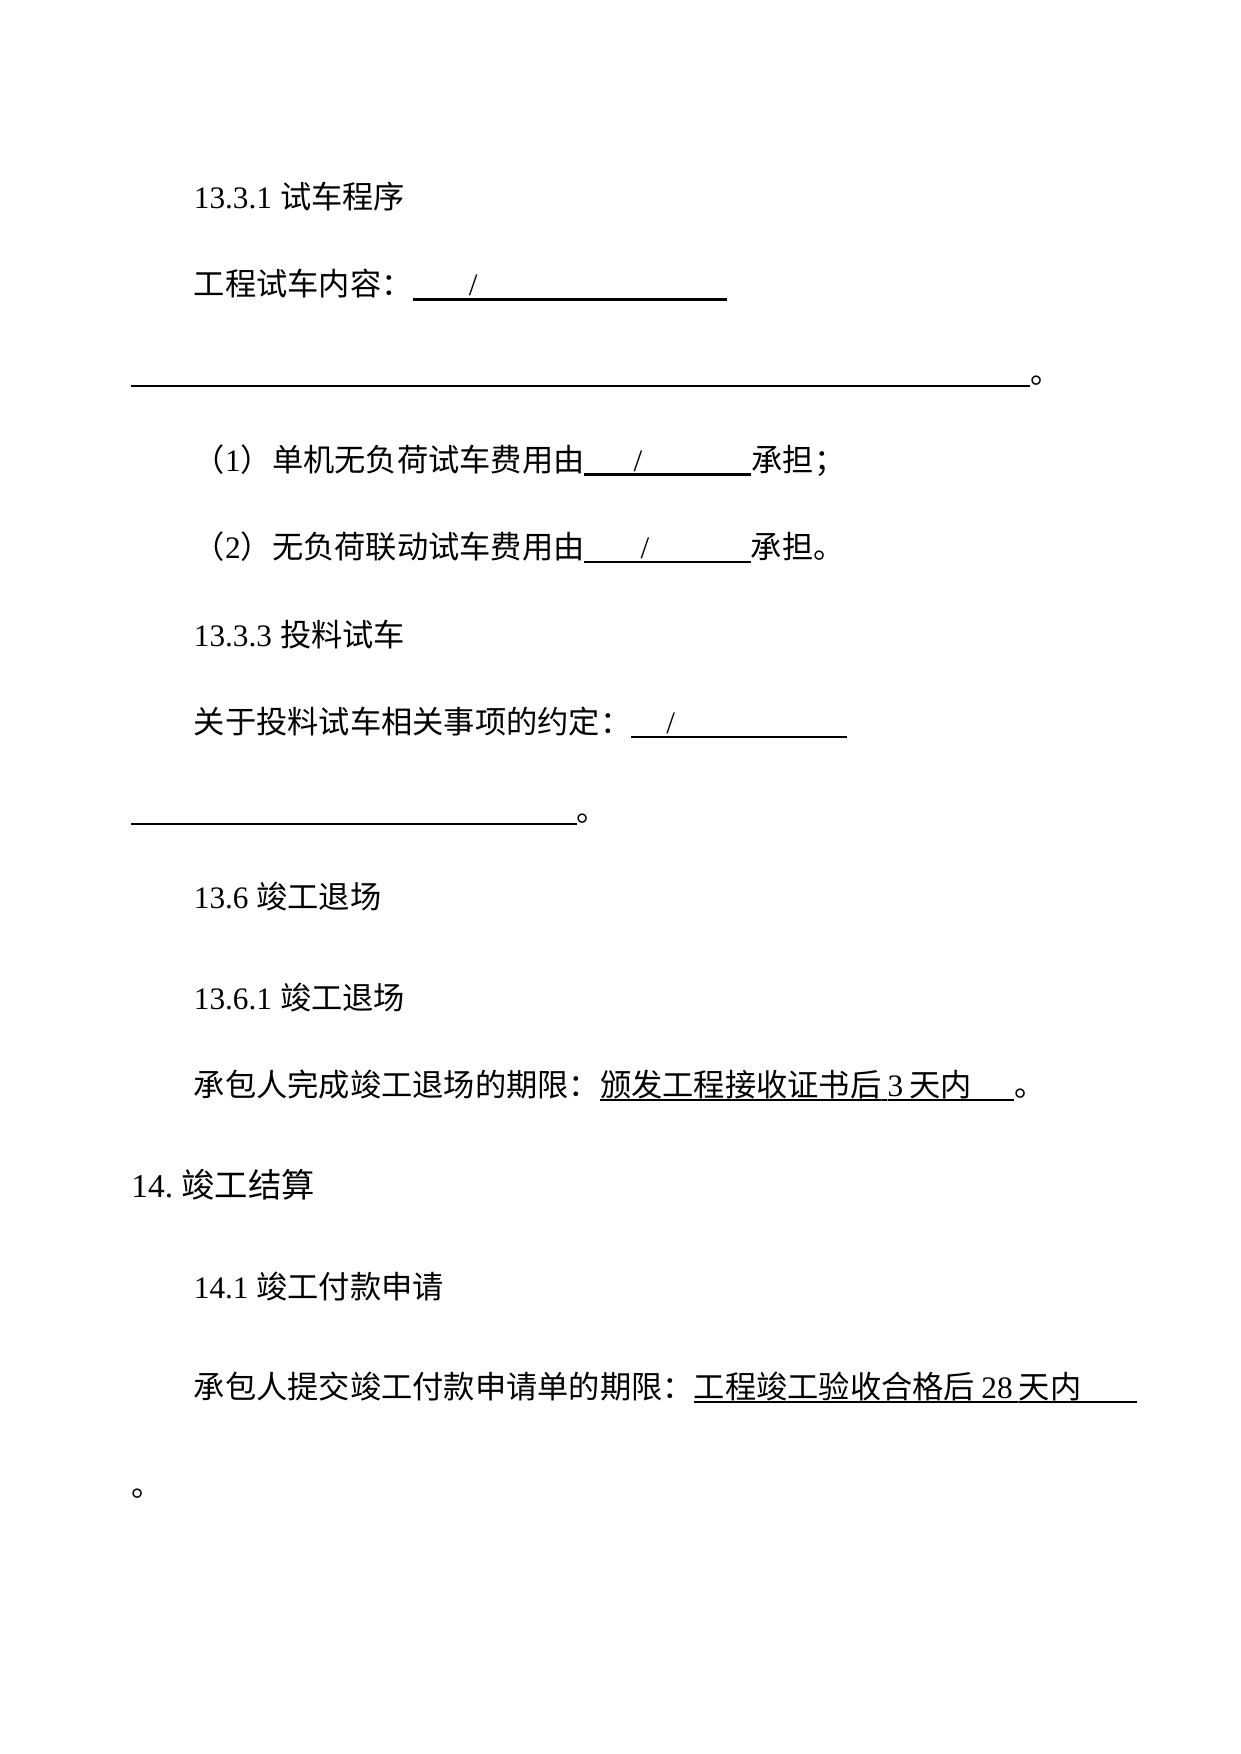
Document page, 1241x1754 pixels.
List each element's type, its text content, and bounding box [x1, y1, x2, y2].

text 承包人完成竣工退场的期限：颁发工程接收证书后3天内 。 [131, 1051, 1144, 1116]
text 工程试车内容： / [131, 249, 1144, 314]
text 13.3.3 投料试车 [131, 600, 1144, 665]
text 13.3.1 试车程序 [131, 162, 1144, 227]
text 。 [131, 337, 1144, 402]
text 13.6 竣工退场 [131, 863, 1144, 928]
text 14.1 竣工付款申请 [131, 1252, 1144, 1317]
text 13.6.1 竣工退场 [131, 963, 1144, 1028]
text 14. 竣工结算 [131, 1151, 1144, 1216]
text 承包人提交竣工付款申请单的期限：工程竣工验收合格后28天内 。 [131, 1352, 1144, 1515]
text 关于投料试车相关事项的约定： / [131, 688, 1144, 753]
text 。 [131, 775, 1144, 840]
text （1）单机无负荷试车费用由 / 承担； [131, 425, 1144, 490]
text （2）无负荷联动试车费用由 / 承担。 [131, 512, 1144, 577]
